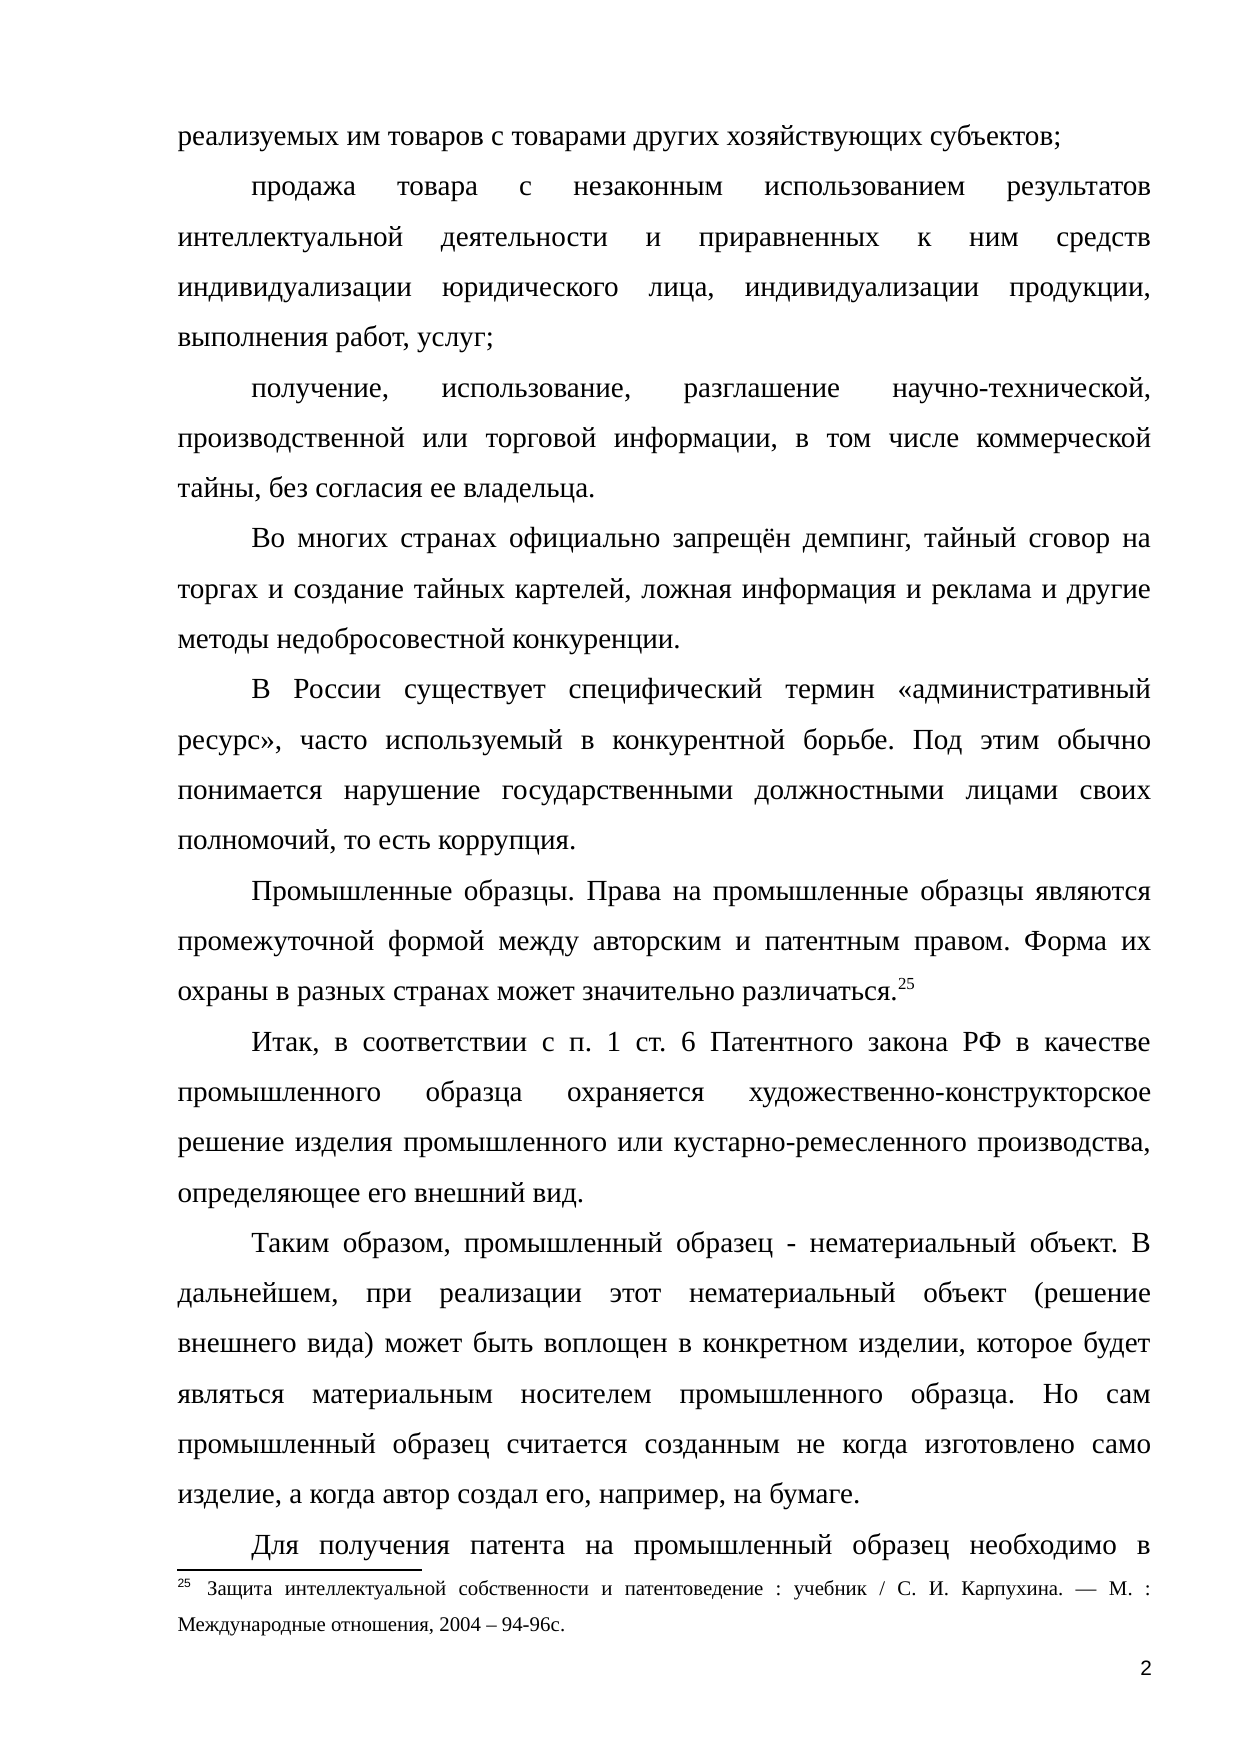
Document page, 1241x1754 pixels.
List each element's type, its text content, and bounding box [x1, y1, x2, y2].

text Итак, в соответствии с п. 1 ст. 6 Патентного закона РФ в качестве промышленного образца охраняется художественно-конструкторское решение изделия промышленного или кустарно-ремесленного производства, определяющее его внешний вид. [177, 1024, 1152, 1208]
text получение, использование, разглашение научно-технической, производственной или торговой информации, в том числе коммерческой тайны, без согласия ее владельца. [177, 370, 1152, 504]
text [177, 118, 1152, 152]
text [177, 1527, 1152, 1560]
text Во многих странах официально запрещён демпинг, тайный сговор на торгах и создание тайных картелей, ложная информация и реклама и другие методы недобросовестной конкуренции. [177, 521, 1152, 655]
text Промышленные образцы. Права на промышленные образцы являются промежуточной формой между авторским и патентным правом. Форма их охраны в разных странах может значительно различаться. [177, 873, 1152, 1007]
text Таким образом, промышленный образец - нематериальный объект. В дальнейшем, при реализации этот нематериальный объект (решение внешнего вида) может быть воплощен в конкретном изделии, которое будет являться материальным носителем промышленного образца. Но сам промышленный образец считается созданным не когда изготовлено само изделие, а когда автор создал его, например, на бумаге. [177, 1225, 1152, 1510]
text В России существует специфический термин «административный ресурс», часто используемый в конкурентной борьбе. Под этим обычно понимается нарушение государственными должностными лицами своих полномочий, то есть коррупция. [177, 672, 1152, 856]
text продажа товара с незаконным использованием результатов интеллектуальной деятельности и приравненных к ним средств индивидуализации юридического лица, индивидуализации продукции, выполнения работ, услуг; [177, 168, 1152, 353]
